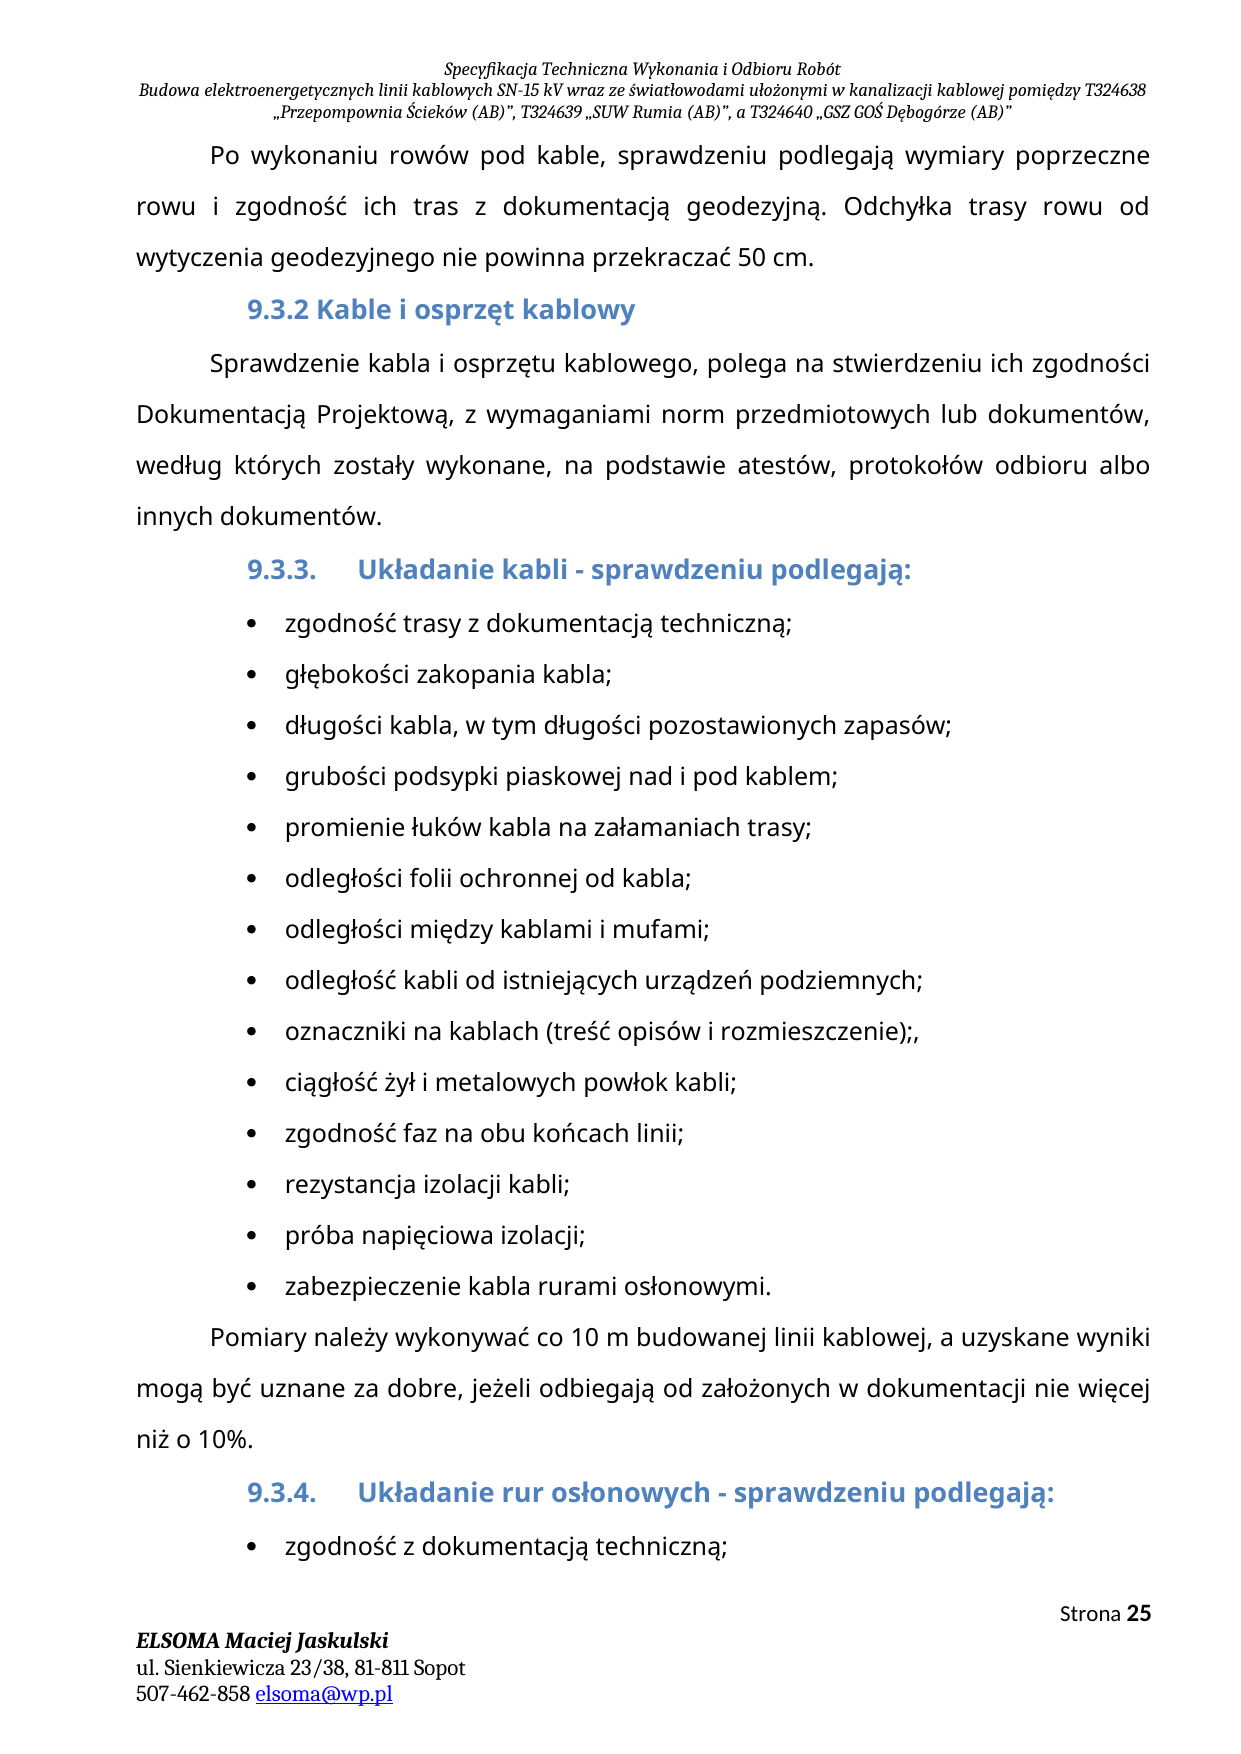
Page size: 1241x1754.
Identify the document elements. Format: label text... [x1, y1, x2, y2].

text 9.3.4. Układanie rur osłonowych - sprawdzeniu podlegają: [173, 1473, 1152, 1510]
text Pomiary należy wykonywać co 10 m budowanej linii kablowej, a uzyskane wyniki mogą być uznane za dobre, jeżeli odbiegają od założonych w dokumentacji nie więcej niż o 10%. [136, 1320, 1152, 1456]
list zgodność z dokumentacją techniczną; [247, 1528, 1152, 1562]
text 9.3.2 Kable i osprzęt kablowy [173, 291, 1152, 327]
list odległości folii ochronnej od kabla; [247, 861, 1152, 895]
list grubości podsypki piaskowej nad i pod kablem; [247, 758, 1152, 793]
list odległości między kablami i mufami; [247, 912, 1152, 946]
list ciągłość żył i metalowych powłok kabli; [247, 1065, 1152, 1099]
list rezystancja izolacji kabli; [247, 1167, 1152, 1201]
text Po wykonaniu rowów pod kable, sprawdzeniu podlegają wymiary poprzeczne rowu i zgodność ich tras z dokumentacją geodezyjną. Odchyłka trasy rowu od wytyczenia geodezyjnego nie powinna przekraczać 50 cm. [136, 137, 1152, 274]
list promienie łuków kabla na załamaniach trasy; [247, 809, 1152, 844]
list zabezpieczenie kabla rurami osłonowymi. [247, 1269, 1152, 1303]
list oznaczniki na kablach (treść opisów i rozmieszczenie);, [247, 1014, 1152, 1048]
list zgodność trasy z dokumentacją techniczną; [247, 605, 1152, 639]
list odległość kabli od istniejących urządzeń podziemnych; [247, 963, 1152, 997]
list głębokości zakopania kabla; [247, 656, 1152, 691]
text 9.3.3. Układanie kabli - sprawdzeniu podlegają: [173, 550, 1152, 587]
list próba napięciowa izolacji; [247, 1218, 1152, 1252]
text Sprawdzenie kabla i osprzętu kablowego, polega na stwierdzeniu ich zgodności Dokumentacją Projektową, z wymaganiami norm przedmiotowych lub dokumentów, według których zostały wykonane, na podstawie atestów, protokołów odbioru albo innych dokumentów. [136, 346, 1152, 533]
list długości kabla, w tym długości pozostawionych zapasów; [247, 707, 1152, 742]
list zgodność faz na obu końcach linii; [247, 1116, 1152, 1150]
